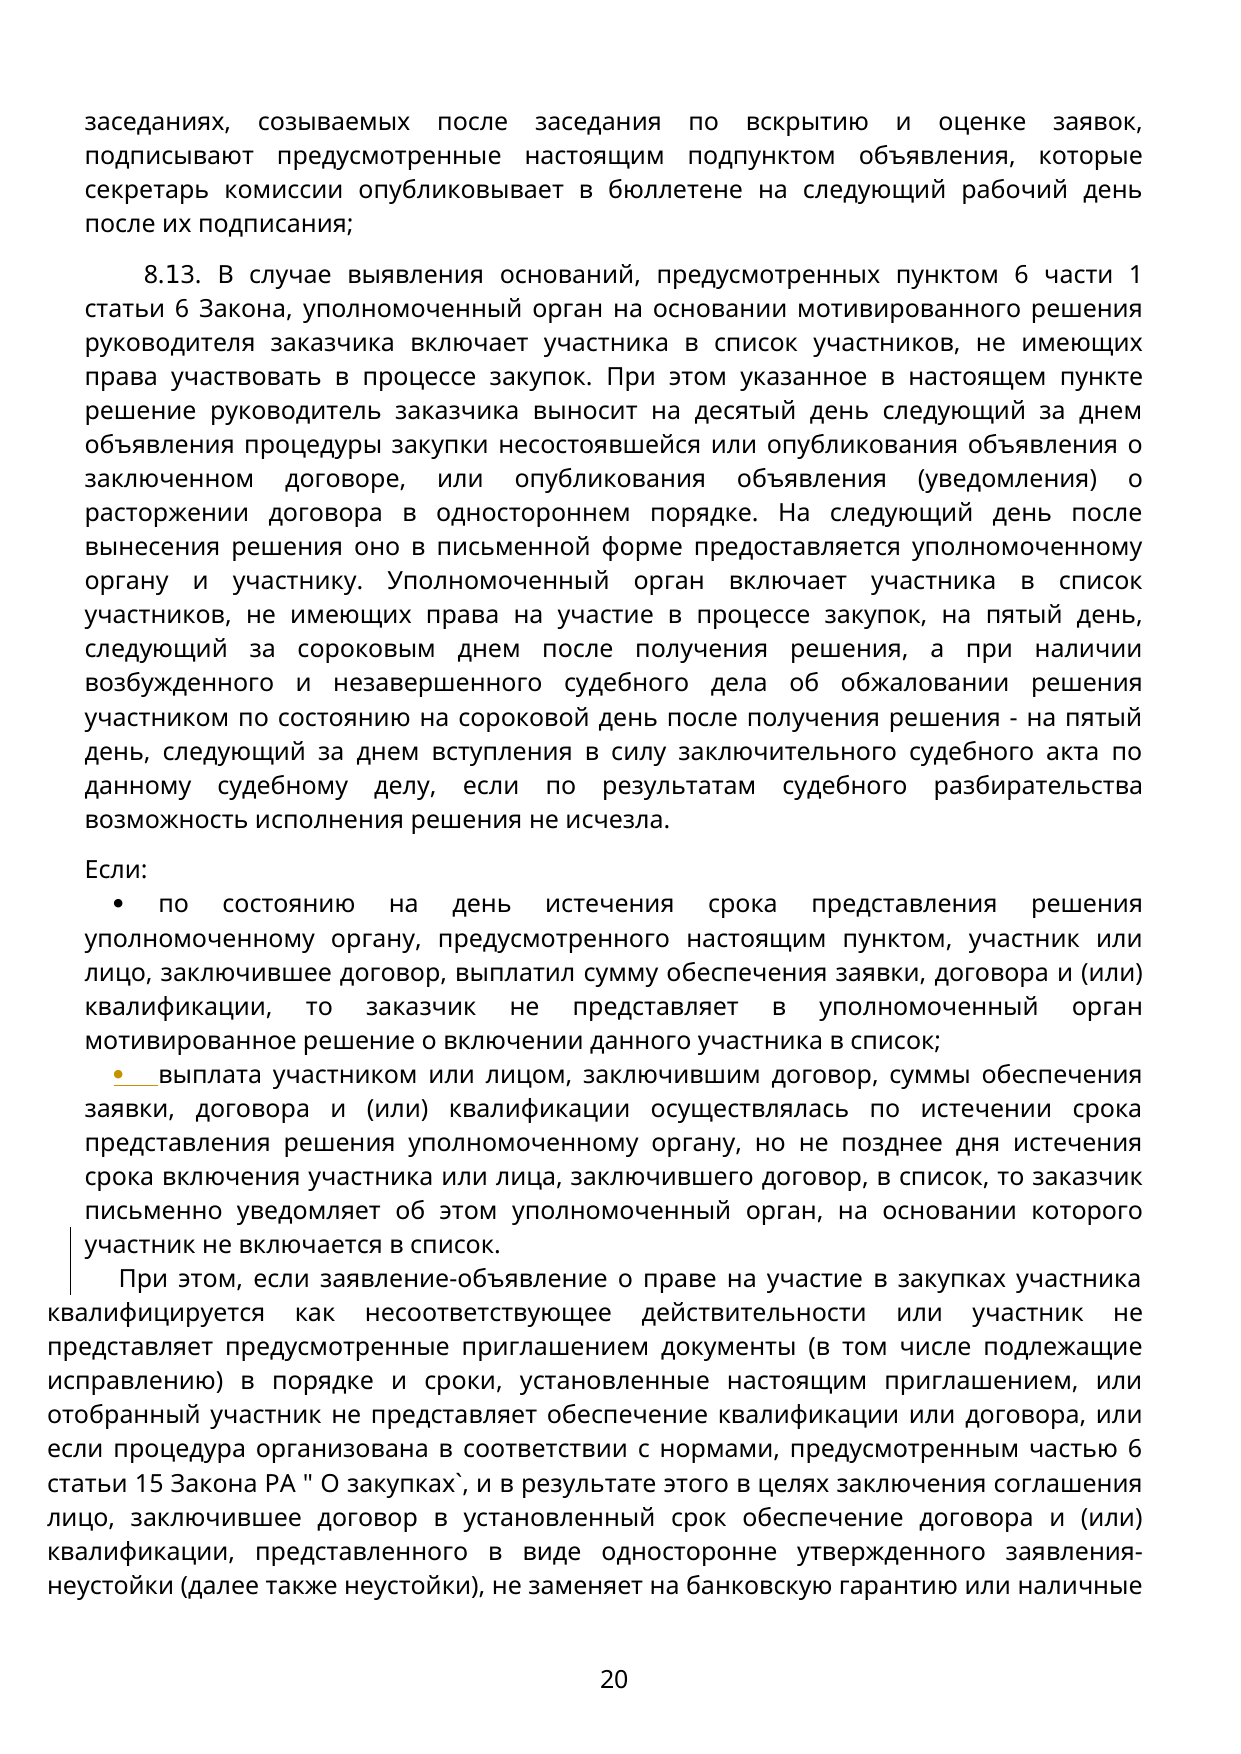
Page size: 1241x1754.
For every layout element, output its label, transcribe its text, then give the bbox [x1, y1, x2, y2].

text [84, 103, 1144, 240]
list по состоянию на день истечения срока представления решения уполномоченному органу, предусмотренного настоящим пунктом, участник или лицо, заключившее договор, выплатил сумму обеспечения заявки, договора и (или) квалификации, то заказчик не представляет в уполномоченный орган мотивированное решение о включении данного участника в список; [84, 886, 1144, 1056]
text Если: [84, 852, 1144, 886]
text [47, 1261, 1144, 1601]
text 8.13. В случае выявления оснований, предусмотренных пунктом 6 части 1 статьи 6 Закона, уполномоченный орган на основании мотивированного решения руководителя заказчика включает участника в список участников, не имеющих права участвовать в процессе закупок. При этом указанное в настоящем пункте решение руководитель заказчика выносит на десятый день следующий за днем объявления процедуры закупки несостоявшейся или опубликования объявления о заключенном договоре, или опубликования объявления (уведомления) о расторжении договора в одностороннем порядке. На следующий день после вынесения решения оно в письменной форме предоставляется уполномоченному органу и участнику. Уполномоченный орган включает участника в список участников, не имеющих права на участие в процессе закупок, на пятый день, следующий за сороковым днем после получения решения, а при наличии возбужденного и незавершенного судебного дела об обжаловании решения участником по состоянию на сороковой день после получения решения - на пятый день, следующий за днем вступления в силу заключительного судебного акта по данному судебному делу, если по результатам судебного разбирательства возможность исполнения решения не исчезла. [84, 256, 1144, 835]
list выплата участником или лицом, заключившим договор, суммы обеспечения заявки, договора и (или) квалификации осуществлялась по истечении срока представления решения уполномоченному органу, но не позднее дня истечения срока включения участника или лица, заключившего договор, в список, то заказчик письменно уведомляет об этом уполномоченный орган, на основании которого участник не включается в список. [84, 1056, 1144, 1261]
